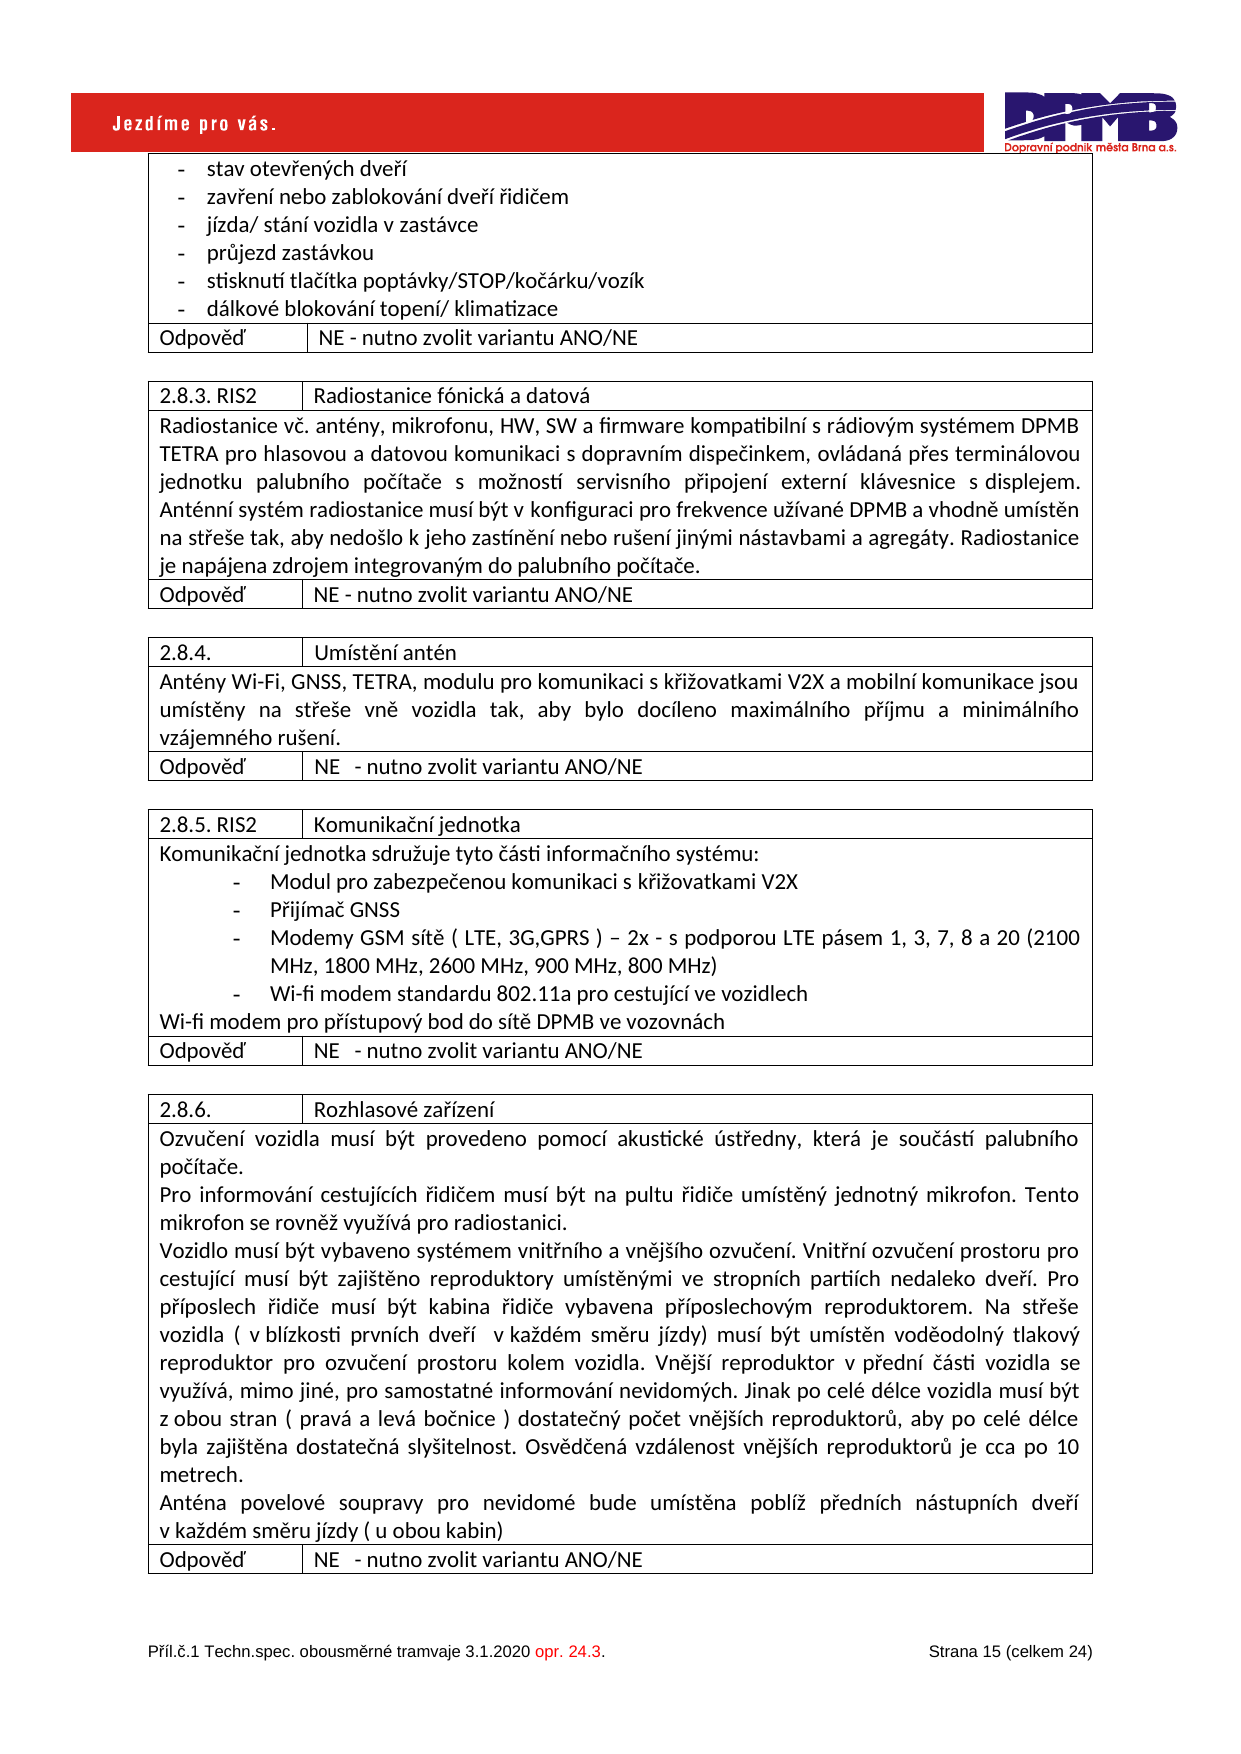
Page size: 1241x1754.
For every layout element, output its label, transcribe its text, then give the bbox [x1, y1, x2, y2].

table_cell - nutno zvolit variantu ANO/NE [308, 324, 1092, 352]
table_cell - nutno zvolit variantu ANO/NE [303, 1545, 1092, 1573]
table_cell Odpověď [149, 752, 302, 780]
table_cell Odpověď [149, 1545, 302, 1573]
table_cell - nutno zvolit variantu ANO/NE [303, 752, 1092, 780]
table_cell Odpověď [149, 1037, 302, 1064]
table_header 2.8.6. [149, 1095, 302, 1123]
table_header 2.8.4. [149, 638, 302, 666]
table_cell - nutno zvolit variantu ANO/NE [303, 580, 1092, 608]
table_cell Odpověď [149, 324, 307, 352]
table_cell Odpověď [149, 580, 302, 608]
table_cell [149, 154, 1092, 322]
table_header Komunikační jednotka [303, 810, 1092, 838]
table_header Umístění antén [303, 638, 1092, 666]
table_header Rozhlasové zařízení [303, 1095, 1092, 1123]
table_cell Radiostanice vč. antény, mikrofonu, HW, SW a firmware kompatibilní s rádiovým systémem DPMB TETRA pro hlasovou a datovou komunikaci s dopravním dispečinkem, ovládaná přes terminálovou jednotku palubního počítače s možností servisního připojení externí klávesnice s displejem. Anténní systém radiostanice musí být v konfiguraci pro frekvence užívané DPMB a vhodně umístěn na střeše tak, aby nedošlo k jeho zastínění nebo rušení jinými nástavbami a agregáty. Radiostanice je napájena zdrojem integrovaným do palubního počítače. [149, 411, 1092, 579]
table_cell Ozvučení vozidla musí být provedeno pomocí akustické ústředny, která je součástí palubního počítače. Pro informování cestujících řidičem musí být na pultu řidiče umístěný jednotný mikrofon. Tento mikrofon se rovněž využívá pro radiostanici. Vozidlo musí být vybaveno systémem vnitřního a vnějšího ozvučení. Vnitřní ozvučení prostoru pro cestující musí být zajištěno reproduktory umístěnými ve stropních partiích nedaleko dveří. Pro příposlech řidiče musí být kabina řidiče vybavena příposlechovým reproduktorem. Na střeše vozidla ( v blízkosti prvních dveří v každém směru jízdy) musí být umístěn voděodolný tlakový reproduktor pro ozvučení prostoru kolem vozidla. Vnější reproduktor v přední části vozidla se využívá, mimo jiné, pro samostatné informování nevidomých. Jinak po celé délce vozidla musí být z obou stran ( pravá a levá bočnice ) dostatečný počet vnějších reproduktorů, aby po celé délce byla zajištěna dostatečná slyšitelnost. Osvědčená vzdálenost vnějších reproduktorů je cca po 10 metrech. Anténa povelové soupravy pro nevidomé bude umístěna poblíž předních nástupních dveří v každém směru jízdy ( u obou kabin) [149, 1124, 1092, 1544]
table_header Radiostanice fónická a datová [303, 382, 1092, 410]
table_cell Komunikační jednotka sdružuje tyto části informačního systému: Modul pro zabezpečenou komunikaci s křižovatkami V2X Přijímač GNSS Modemy GSM sítě ( LTE, 3G,GPRS ) – 2x - s podporou LTE pásem 1, 3, 7, 8 a 20 (2100 MHz, 1800 MHz, 2600 MHz, 900 MHz, 800 MHz) Wi-fi modem standardu 802.11a pro cestující ve vozidlech Wi-fi modem pro přístupový bod do sítě DPMB ve vozovnách [149, 839, 1092, 1036]
table_cell - nutno zvolit variantu ANO/NE [303, 1037, 1092, 1064]
table_header 2.8.5. RIS2 [149, 810, 302, 838]
table_header 2.8.3. RIS2 [149, 382, 302, 410]
table_cell Antény Wi-Fi, GNSS, TETRA, modulu pro komunikaci s křižovatkami V2X a mobilní komunikace jsou umístěny na střeše vně vozidla tak, aby bylo docíleno maximálního příjmu a minimálního vzájemného rušení. [149, 667, 1092, 751]
